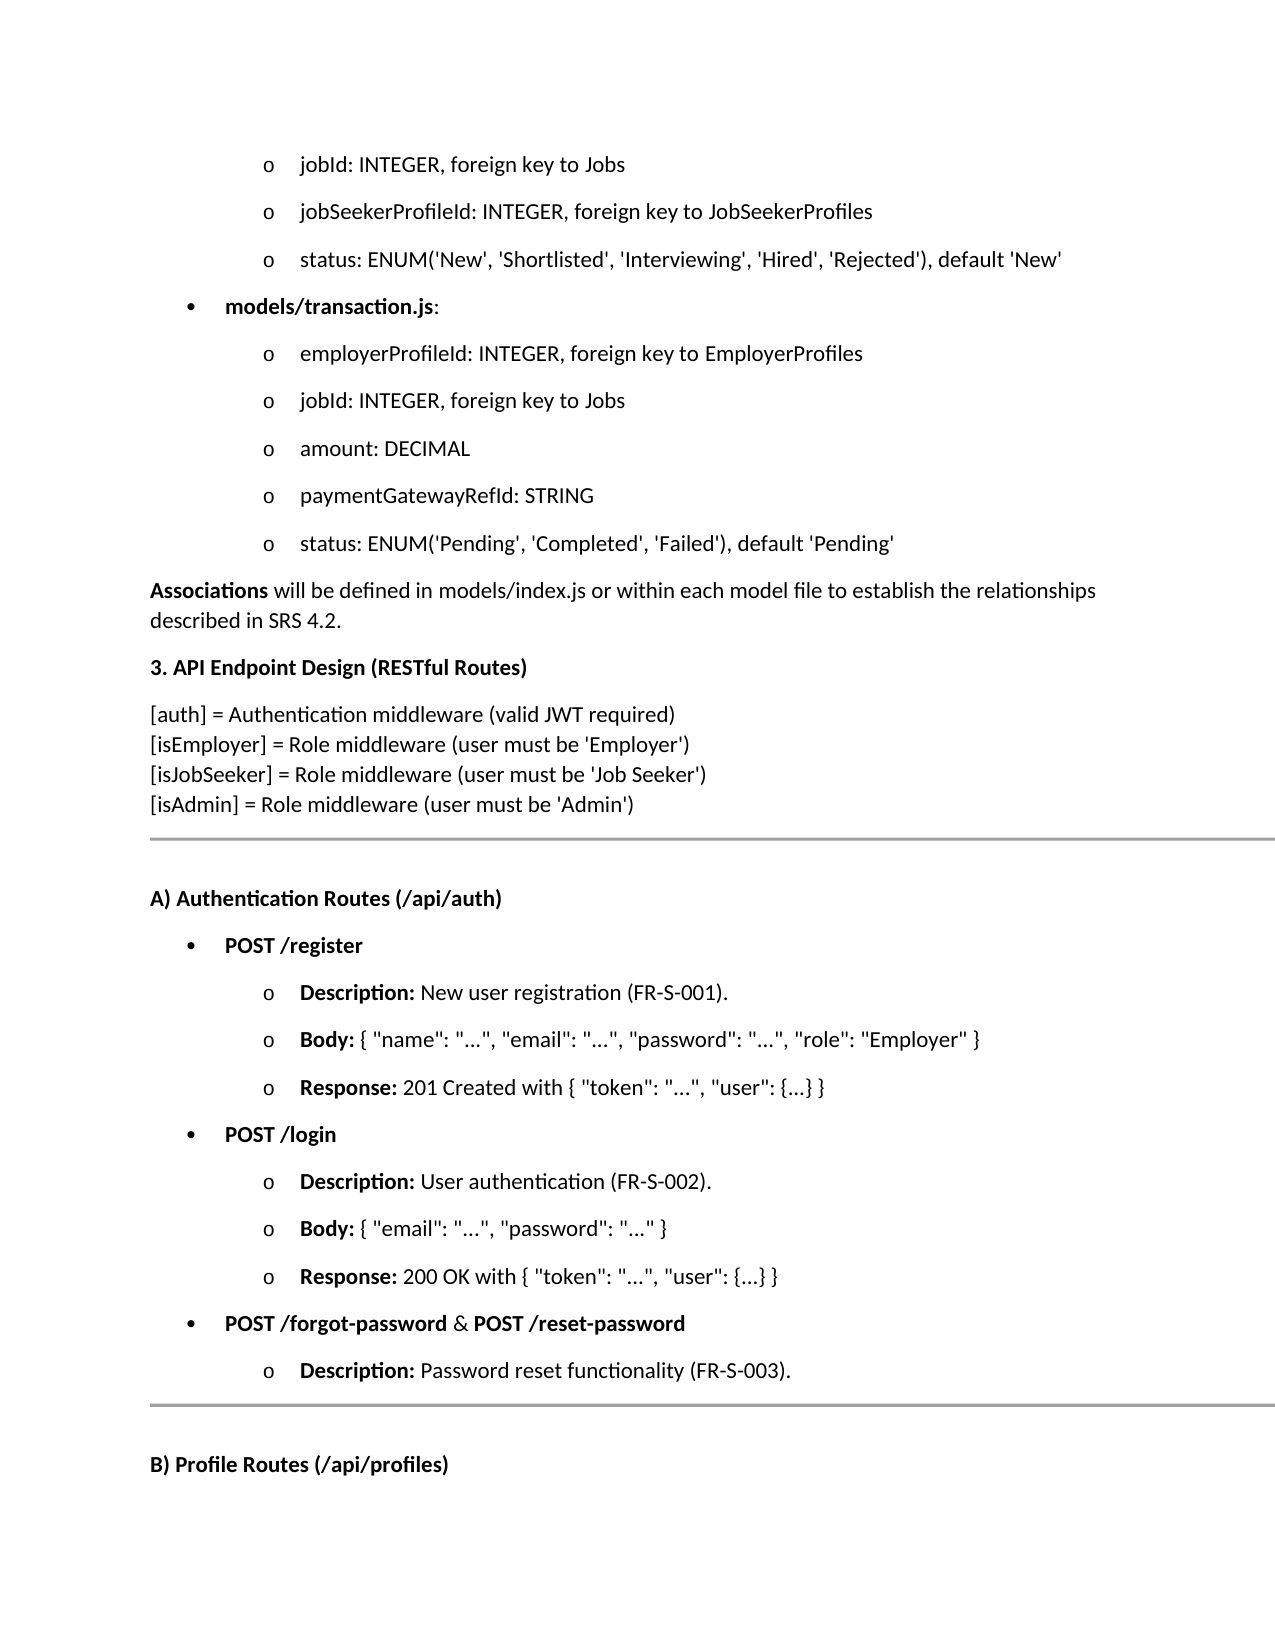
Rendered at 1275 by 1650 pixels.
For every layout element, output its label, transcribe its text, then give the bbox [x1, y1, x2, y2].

list jobId: INTEGER, foreign key to Jobs [262, 150, 1125, 178]
list Response: 200 OK with { "token": "...", "user": {...} } [262, 1262, 1125, 1291]
list paymentGatewayRefId: STRING [262, 481, 1125, 510]
list jobSeekerProfileId: INTEGER, foreign key to JobSeekerProfiles [262, 197, 1125, 226]
list Response: 201 Created with { "token": "...", "user": {...} } [262, 1073, 1125, 1101]
list amount: DECIMAL [262, 434, 1125, 462]
list status: ENUM('Pending', 'Completed', 'Failed'), default 'Pending' [262, 529, 1125, 557]
list POST /forgot-password & POST /reset-password [187, 1309, 1125, 1337]
list employerProfileId: INTEGER, foreign key to EmployerProfiles [262, 339, 1125, 368]
list status: ENUM('New', 'Shortlisted', 'Interviewing', 'Hired', 'Rejected'), default 'New' [262, 245, 1125, 273]
list POST /login [187, 1120, 1125, 1148]
text A) Authentication Routes (/api/auth) [150, 884, 1125, 912]
list jobId: INTEGER, foreign key to Jobs [262, 386, 1125, 415]
list Description: New user registration (FR-S-001). [262, 978, 1125, 1007]
text [auth] = Authentication middleware (valid JWT required) [isEmployer] = Role middleware (user must be 'Employer') [isJobSeeker] = Role middleware (user must be 'Job Seeker') [isAdmin] = Role middleware (user must be 'Admin') [150, 700, 1125, 819]
list Description: User authentication (FR-S-002). [262, 1167, 1125, 1196]
text Associations will be defined in models/index.js or within each model file to establish the relationships described in SRS 4.2. [150, 576, 1125, 634]
list Body: { "email": "...", "password": "..." } [262, 1214, 1125, 1243]
text B) Profile Routes (/api/profiles) [150, 1451, 1125, 1478]
text 3. API Endpoint Design (RESTful Routes) [150, 653, 1125, 681]
list Description: Password reset functionality (FR-S-003). [262, 1356, 1125, 1385]
list models/transaction.js: [187, 292, 1125, 320]
list POST /register [187, 931, 1125, 959]
list Body: { "name": "...", "email": "...", "password": "...", "role": "Employer" } [262, 1026, 1125, 1054]
